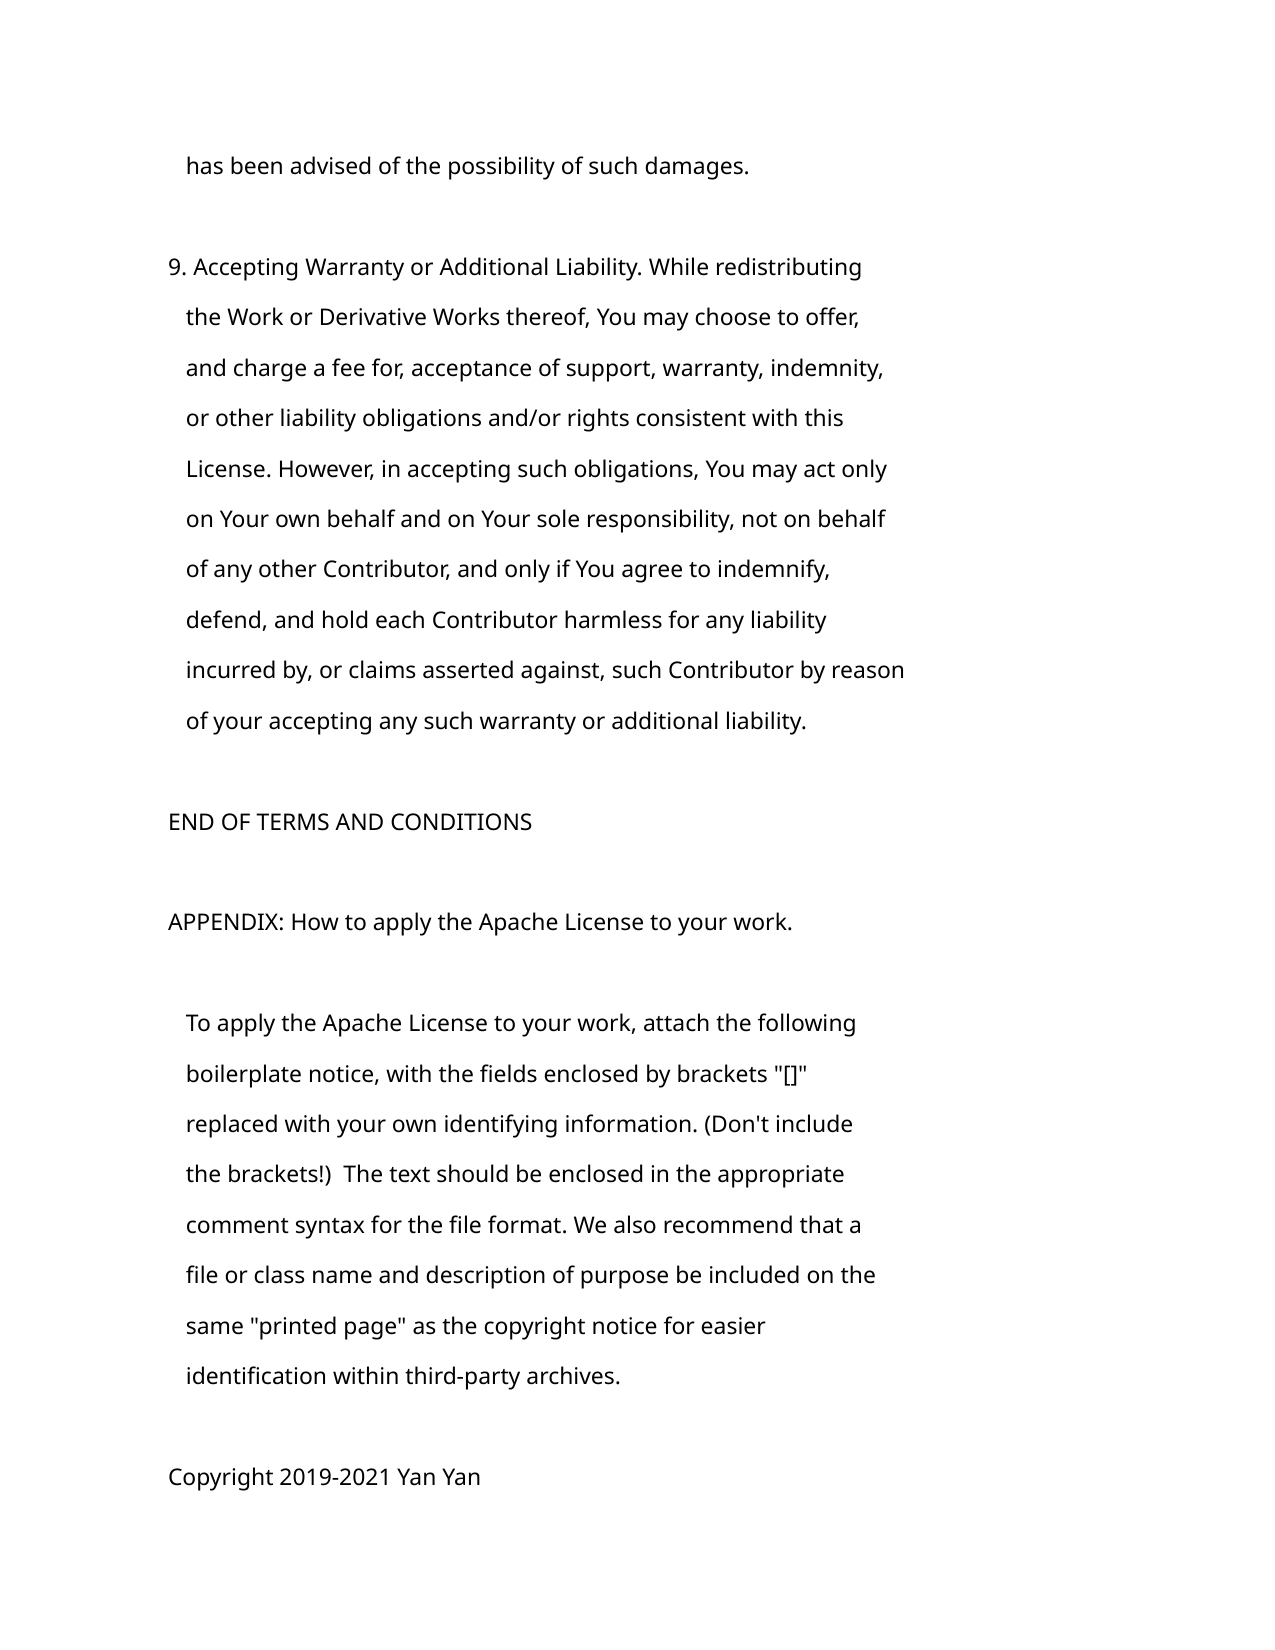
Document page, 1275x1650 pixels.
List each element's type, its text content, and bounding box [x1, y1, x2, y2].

text or other liability obligations and/or rights consistent with this [150, 402, 1125, 433]
text and charge a fee for, acceptance of support, warranty, indemnity, [150, 352, 1125, 383]
text file or class name and description of purpose be included on the [150, 1259, 1125, 1290]
text APPENDIX: How to apply the Apache License to your work. [150, 906, 1125, 937]
text same "printed page" as the copyright notice for easier [150, 1309, 1125, 1341]
text License. However, in accepting such obligations, You may act only [150, 452, 1125, 484]
text of any other Contributor, and only if You agree to indemnify, [150, 553, 1125, 584]
text comment syntax for the file format. We also recommend that a [150, 1209, 1125, 1240]
text the Work or Derivative Works thereof, You may choose to offer, [150, 301, 1125, 332]
text on Your own behalf and on Your sole responsibility, not on behalf [150, 503, 1125, 534]
text has been advised of the possibility of such damages. [150, 150, 1125, 181]
text Copyright 2019-2021 Yan Yan [150, 1461, 1125, 1492]
text replaced with your own identifying information. (Don't include [150, 1108, 1125, 1139]
text the brackets!) The text should be enclosed in the appropriate [150, 1158, 1125, 1189]
text incurred by, or claims asserted against, such Contributor by reason [150, 654, 1125, 685]
text defend, and hold each Contributor harmless for any liability [150, 604, 1125, 635]
text END OF TERMS AND CONDITIONS [150, 805, 1125, 837]
text identification within third-party archives. [150, 1360, 1125, 1391]
text of your accepting any such warranty or additional liability. [150, 704, 1125, 736]
text 9. Accepting Warranty or Additional Liability. While redistributing [150, 251, 1125, 282]
text boilerplate notice, with the fields enclosed by brackets "[]" [150, 1057, 1125, 1089]
text To apply the Apache License to your work, attach the following [150, 1007, 1125, 1038]
